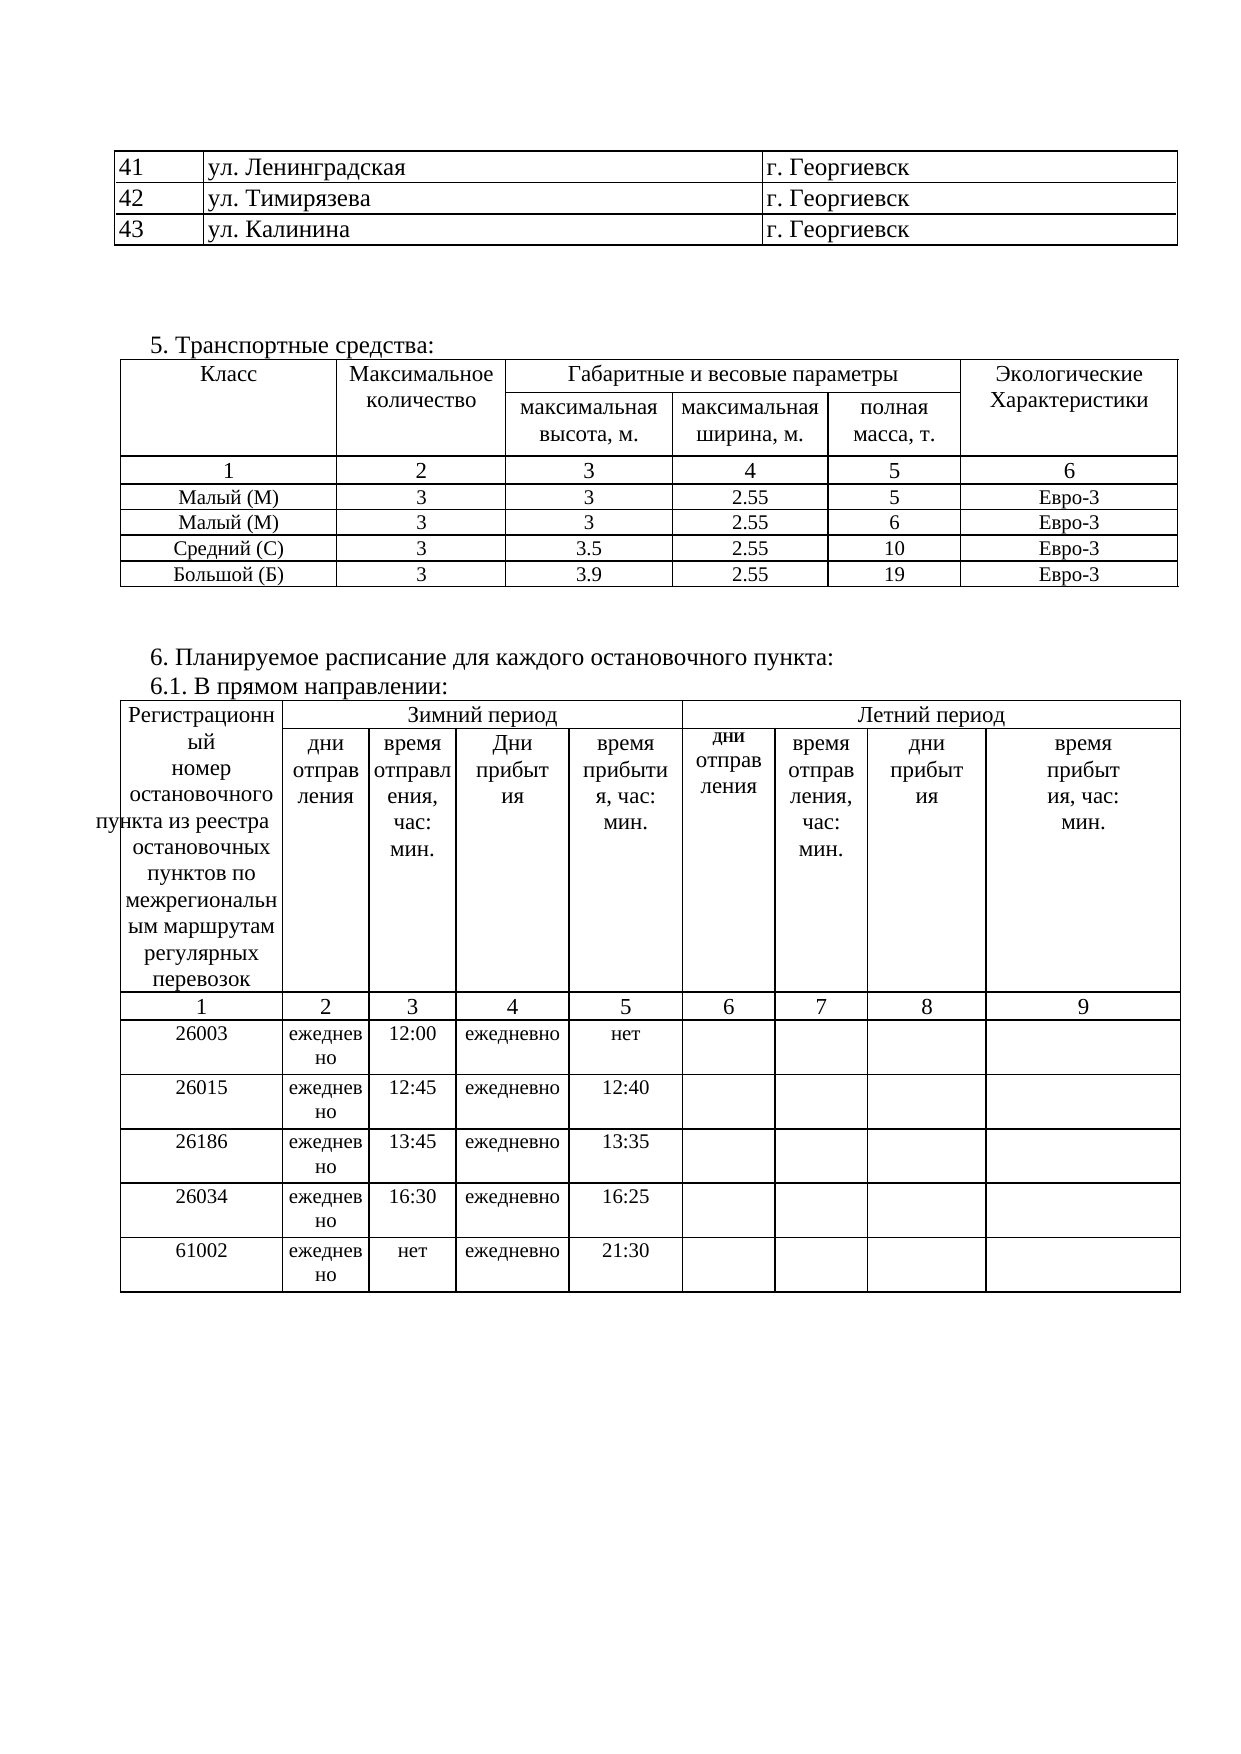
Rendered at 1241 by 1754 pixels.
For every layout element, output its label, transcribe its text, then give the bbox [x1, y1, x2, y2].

table_cell 3 [337, 485, 505, 509]
table_cell [776, 1184, 867, 1237]
table_cell 5 [829, 457, 960, 483]
table_cell [776, 1130, 867, 1182]
table_cell 3.9 [506, 562, 672, 586]
table_cell [683, 1238, 774, 1291]
table_cell 19 [829, 562, 960, 586]
table_cell ежедневно [283, 1075, 368, 1128]
table_cell время отправ ления, час: мин. [776, 729, 867, 991]
table_cell 3 [370, 993, 455, 1019]
table_header Экологические Характеристики [961, 360, 1177, 455]
table_cell 9 [987, 993, 1180, 1019]
table_cell Евро-3 [961, 562, 1177, 586]
table_cell 5 [829, 485, 960, 509]
table_cell ежедневно [457, 1075, 568, 1128]
table_cell ул. Калинина [204, 215, 762, 244]
table_cell 26003 [121, 1021, 282, 1073]
table_cell 41 [115, 152, 203, 181]
table_cell [776, 1021, 867, 1073]
table_cell [987, 1075, 1180, 1128]
text 6.1. В прямом направлении: [150, 671, 1090, 700]
table_cell Евро-3 [961, 485, 1177, 509]
table_cell максимальная ширина, м. [673, 393, 827, 455]
table_header Летний период [683, 701, 1180, 728]
table_header Регистрационный номер остановочного пункта из реестра остановочных пунктов по межрегиональным маршрутам регулярных перевозок [121, 701, 282, 991]
table_header Максимальное количество [337, 360, 505, 455]
table_cell 2.55 [673, 510, 827, 534]
table_cell ежедневно [457, 1021, 568, 1073]
table_cell 4 [457, 993, 568, 1019]
table_cell дни прибыт ия [868, 729, 985, 991]
table_cell 26034 [121, 1184, 282, 1237]
table_cell ежедневно [283, 1238, 368, 1291]
table_cell ежедневно [283, 1021, 368, 1073]
table_cell 6 [961, 457, 1177, 483]
table_cell 8 [868, 993, 985, 1019]
table_cell [987, 1184, 1180, 1237]
table_cell [868, 1184, 985, 1237]
table_cell 3.5 [506, 536, 672, 560]
table_cell 26015 [121, 1075, 282, 1128]
table_cell 5 [570, 993, 682, 1019]
table_cell г. Георгиевск [763, 152, 1177, 181]
table_cell 43 [115, 214, 203, 244]
table_cell 13:35 [570, 1130, 682, 1182]
table_cell [987, 1130, 1180, 1182]
table_cell 2.55 [673, 562, 827, 586]
table_cell 12:40 [570, 1075, 682, 1128]
table_cell [776, 1075, 867, 1128]
table_cell 3 [506, 457, 672, 483]
table_cell ДНИ отправ ления [683, 729, 774, 991]
table_header Класс [121, 360, 336, 455]
table_cell [868, 1238, 985, 1291]
table_cell нет [570, 1021, 682, 1073]
table_cell 6 [683, 993, 774, 1019]
table_cell 1 [121, 457, 336, 483]
table_cell 4 [673, 457, 827, 483]
table_cell 61002 [121, 1238, 282, 1291]
table_cell ул. Ленинградская [204, 152, 762, 181]
table_cell Евро-3 [961, 536, 1177, 560]
table_cell 3 [506, 485, 672, 509]
table_cell ежедневно [283, 1130, 368, 1182]
table_cell г. Георгиевск [763, 181, 1177, 213]
table_cell 2 [283, 993, 368, 1019]
table_header Габаритные и весовые параметры [506, 360, 960, 392]
table_cell 26186 [121, 1130, 282, 1182]
table_cell [776, 1238, 867, 1291]
table_cell [868, 1075, 985, 1128]
table_cell Евро-3 [961, 510, 1177, 534]
table_cell 3 [337, 510, 505, 534]
table_cell г. Георгиевск [763, 213, 1177, 244]
table_cell 2 [337, 457, 505, 483]
table_cell полная масса, т. [829, 393, 960, 455]
table_cell [987, 1238, 1180, 1291]
table_cell дни отправ ления [283, 729, 368, 991]
table_cell Дни прибыт ия [457, 729, 568, 991]
table_cell ул. Тимирязева [204, 183, 762, 213]
table_cell [683, 1075, 774, 1128]
text 5. Транспортные средства: [150, 330, 1090, 358]
table_cell [868, 1021, 985, 1073]
table_cell время прибыти я, час: мин. [570, 729, 682, 991]
table_cell 2.55 [673, 485, 827, 509]
table_cell 6 [829, 510, 960, 534]
table_cell Малый (М) [121, 485, 336, 509]
table_cell 12:00 [370, 1021, 455, 1073]
table_cell 2.55 [673, 536, 827, 560]
table_cell 1 [121, 993, 282, 1019]
table_cell 3 [337, 536, 505, 560]
table_cell 3 [337, 562, 505, 586]
table_cell ежедневно [457, 1238, 568, 1291]
table_cell время отправл ения, час: мин. [370, 729, 455, 991]
table_cell 7 [776, 993, 867, 1019]
table_cell 10 [829, 536, 960, 560]
table_cell ежедневно [457, 1184, 568, 1237]
table_cell 16:25 [570, 1184, 682, 1237]
table_cell [683, 1021, 774, 1073]
table_header Зимний период [283, 701, 682, 728]
table_cell Большой (Б) [121, 562, 336, 586]
table_cell [868, 1130, 985, 1182]
table_cell 3 [506, 510, 672, 534]
table_cell время прибыт ия, час: мин. [987, 729, 1180, 991]
table_cell Малый (М) [121, 510, 336, 534]
table_cell [987, 1021, 1180, 1073]
table_cell 21:30 [570, 1238, 682, 1291]
table_cell максимальная высота, м. [506, 393, 672, 455]
table_cell нет [370, 1238, 455, 1291]
table_cell 42 [115, 183, 203, 213]
text 6. Планируемое расписание для каждого остановочного пункта: [150, 642, 1090, 671]
table_cell [683, 1184, 774, 1237]
table_cell [683, 1130, 774, 1182]
table_cell 13:45 [370, 1130, 455, 1182]
table_cell Средний (С) [121, 536, 336, 560]
table_cell 16:30 [370, 1184, 455, 1237]
table_cell ежедневно [283, 1184, 368, 1237]
table_cell ежедневно [457, 1130, 568, 1182]
table_cell 12:45 [370, 1075, 455, 1128]
